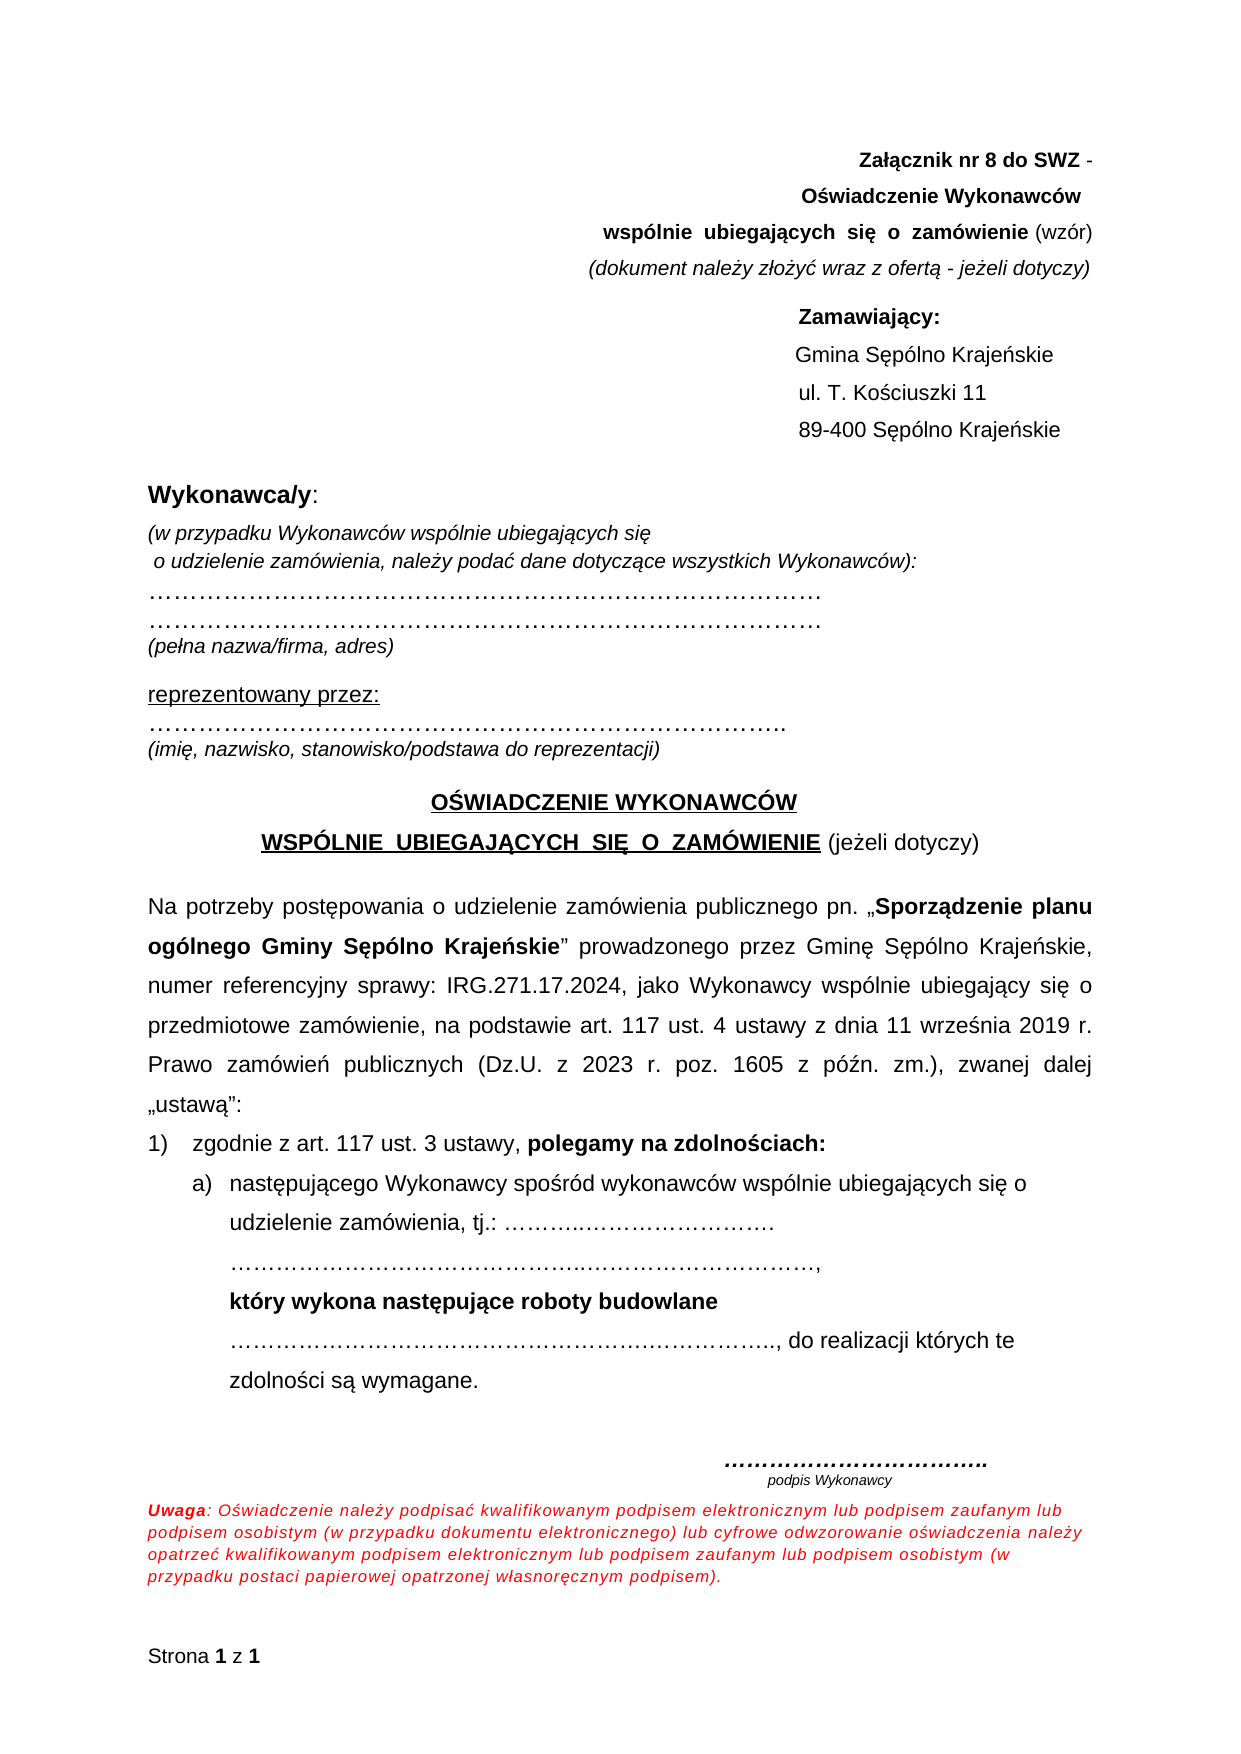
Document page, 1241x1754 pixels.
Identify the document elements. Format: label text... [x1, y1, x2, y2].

text (w przypadku Wykonawców wspólnie ubiegających się [148, 521, 1085, 545]
text ……………………………………………………………………… [148, 576, 1085, 605]
text Na potrzeby postępowania o udzielenie zamówienia publicznego pn. „Sporządzenie planu ogólnego Gminy Sępólno Krajeńskie” prowadzonego przez Gminę Sępólno Krajeńskie, numer referencyjny sprawy: IRG.271.17.2024, jako Wykonawcy wspólnie ubiegający się o przedmiotowe zamówienie, na podstawie art. 117 ust. 4 ustawy z dnia 11 września 2019 r. Prawo zamówień publicznych (Dz.U. z 2023 r. poz. 1605 z późn. zm.), zwanej dalej „ustawą”: [148, 893, 1093, 1117]
list Załącznik nr 8 do SWZ - [148, 148, 1093, 172]
text reprezentowany przez: [148, 681, 1085, 708]
text …………………………….. [723, 1446, 1093, 1472]
text podpis Wykonawcy [723, 1472, 1093, 1501]
text (pełna nazwa/firma, adres) [148, 633, 1085, 657]
list zgodnie z art. 117 ust. 3 ustawy, polegamy na zdolnościach: [148, 1130, 1093, 1156]
text Gmina Sępólno Krajeńskie [768, 342, 1093, 367]
text Zamawiający: [768, 304, 1093, 329]
text Uwaga: Oświadczenie należy podpisać kwalifikowanym podpisem elektronicznym lub podpisem zaufanym lub podpisem osobistym (w przypadku dokumentu elektronicznego) lub cyfrowe odwzorowanie oświadczenia należy opatrzeć kwalifikowanym podpisem elektronicznym lub podpisem zaufanym lub podpisem osobistym (w przypadku postaci papierowej opatrzonej własnoręcznym podpisem). [148, 1501, 1093, 1586]
text o udzielenie zamówienia, należy podać dane dotyczące wszystkich Wykonawców): [148, 548, 1085, 572]
text ………………………………………………………………….. [148, 708, 1085, 737]
text (dokument należy złożyć wraz z ofertą - jeżeli dotyczy) [148, 255, 1093, 279]
text Wykonawca/y: [148, 480, 1085, 508]
list następującego Wykonawcy spośród wykonawców wspólnie ubiegających się o udzielenie zamówienia, tj.: ………..…………………….………………………………………..…………………………, [192, 1169, 1093, 1275]
list Oświadczenie Wykonawców wspólnie ubiegających się o zamówienie (wzór) [148, 183, 1093, 243]
text ……………………………………………………………………… [148, 605, 1085, 633]
text (imię, nazwisko, stanowisko/podstawa do reprezentacji) [148, 737, 1085, 761]
text 89-400 Sępólno Krajeńskie [768, 417, 1093, 442]
text ul. T. Kościuszki 11 [768, 379, 1093, 404]
text OŚWIADCZENIE WYKONAWCÓW WSPÓLNIE UBIEGAJĄCYCH SIĘ O ZAMÓWIENIE (jeżeli dotyczy) [148, 789, 1093, 855]
text który wykona następujące roboty budowlane ……………………………………………….…………….., do realizacji których te zdolności są wymagane. [229, 1288, 1093, 1393]
